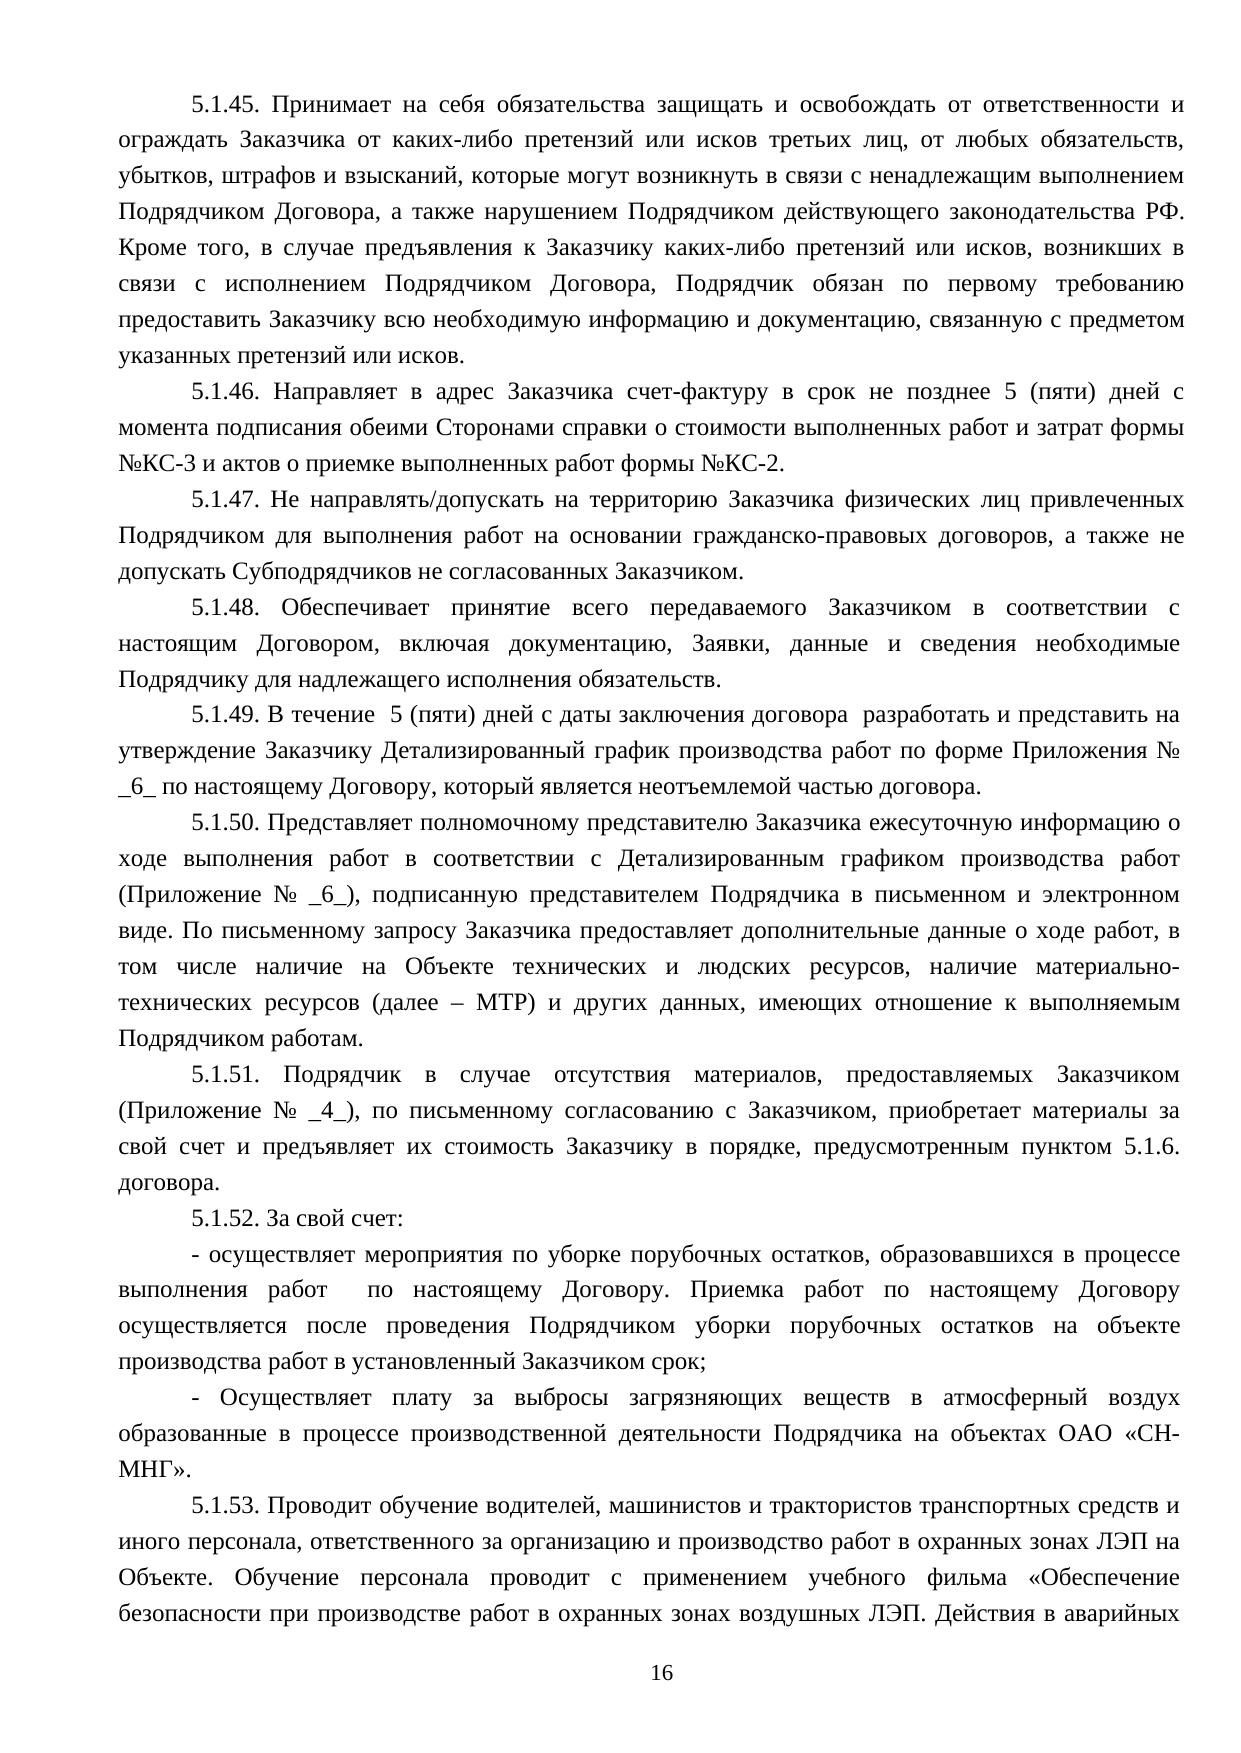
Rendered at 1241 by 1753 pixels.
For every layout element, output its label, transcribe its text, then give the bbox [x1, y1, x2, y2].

text 5.1.46. Направляет в адрес Заказчика счет-фактуру в срок не позднее 5 (пяти) дней с момента подписания обеими Сторонами справки о стоимости выполненных работ и затрат формы №КС-3 и актов о приемке выполненных работ формы №КС-2. [118, 376, 1186, 477]
text - Осуществляет плату за выбросы загрязняющих веществ в атмосферный воздух образованные в процессе производственной деятельности Подрядчика на объектах ОАО «СН-МНГ». [118, 1382, 1181, 1483]
text 5.1.45. Принимает на себя обязательства защищать и освобождать от ответственности и ограждать Заказчика от каких-либо претензий или исков третьих лиц, от любых обязательств, убытков, штрафов и взысканий, которые могут возникнуть в связи с ненадлежащим выполнением Подрядчиком Договора, а также нарушением Подрядчиком действующего законодательства РФ. Кроме того, в случае предъявления к Заказчику каких-либо претензий или исков, возникших в связи с исполнением Подрядчиком Договора, Подрядчик обязан по первому требованию предоставить Заказчику всю необходимую информацию и документацию, связанную с предметом указанных претензий или исков. [118, 89, 1186, 369]
text 5.1.49. В течение 5 (пяти) дней с даты заключения договора разработать и представить на утверждение Заказчику Детализированный график производства работ по форме Приложения № _6_ по настоящему Договору, который является неотъемлемой частью договора. [118, 699, 1181, 800]
text 5.1.48. Обеспечивает принятие всего передаваемого Заказчиком в соответствии с настоящим Договором, включая документацию, Заявки, данные и сведения необходимые Подрядчику для надлежащего исполнения обязательств. [118, 592, 1181, 692]
text 5.1.51. Подрядчик в случае отсутствия материалов, предоставляемых Заказчиком (Приложение № _4_), по письменному согласованию с Заказчиком, приобретает материалы за свой счет и предъявляет их стоимость Заказчику в порядке, предусмотренным пунктом 5.1.6. договора. [118, 1059, 1181, 1196]
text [118, 1490, 1181, 1627]
text 5.1.52. За свой счет: [118, 1203, 1181, 1231]
text 5.1.47. Не направлять/допускать на территорию Заказчика физических лиц привлеченных Подрядчиком для выполнения работ на основании гражданско-правовых договоров, а также не допускать Субподрядчиков не согласованных Заказчиком. [118, 484, 1186, 584]
text 5.1.50. Представляет полномочному представителю Заказчика ежесуточную информацию о ходе выполнения работ в соответствии с Детализированным графиком производства работ (Приложение № _6_), подписанную представителем Подрядчика в письменном и электронном виде. По письменному запросу Заказчика предоставляет дополнительные данные о ходе работ, в том числе наличие на Объекте технических и людских ресурсов, наличие материально-технических ресурсов (далее – МТР) и других данных, имеющих отношение к выполняемым Подрядчиком работам. [118, 807, 1181, 1052]
text - осуществляет мероприятия по уборке порубочных остатков, образовавшихся в процессе выполнения работ по настоящему Договору. Приемка работ по настоящему Договору осуществляется после проведения Подрядчиком уборки порубочных остатков на объекте производства работ в установленный Заказчиком срок; [118, 1239, 1181, 1375]
